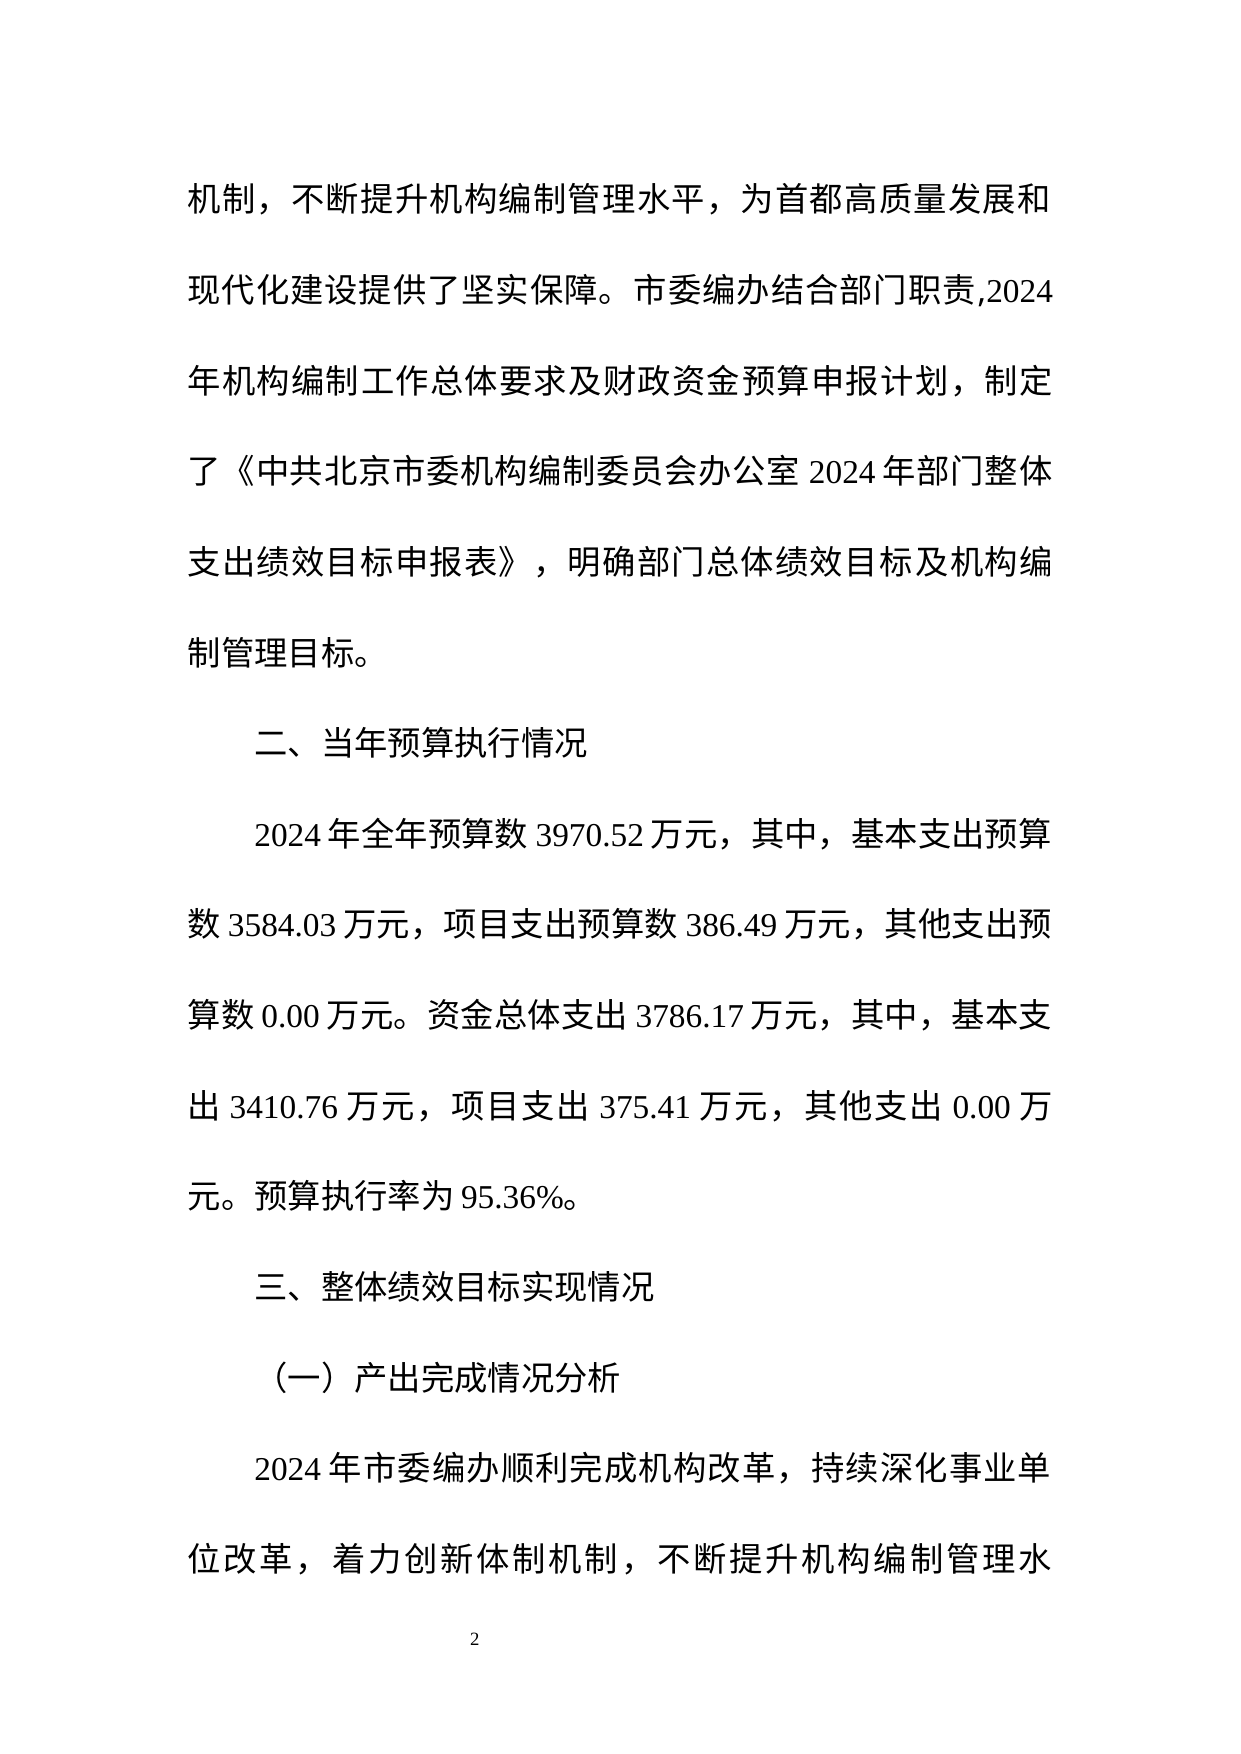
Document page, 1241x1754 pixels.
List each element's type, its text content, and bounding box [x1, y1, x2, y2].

subtitle （一）产出完成情况分析 [187, 1330, 1053, 1421]
text 2024年全年预算数3970.52万元，其中，基本支出预算数3584.03万元，项目支出预算数386.49万元，其他支出预算数0.00万元。资金总体支出3786.17万元，其中，基本支出3410.76万元，项目支出375.41万元，其他支出0.00万元。预算执行率为95.36%。 [187, 786, 1053, 1239]
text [187, 152, 1053, 696]
subtitle 二、当年预算执行情况 [187, 696, 1053, 786]
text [187, 1421, 1053, 1602]
subtitle 三、整体绩效目标实现情况 [187, 1239, 1053, 1330]
